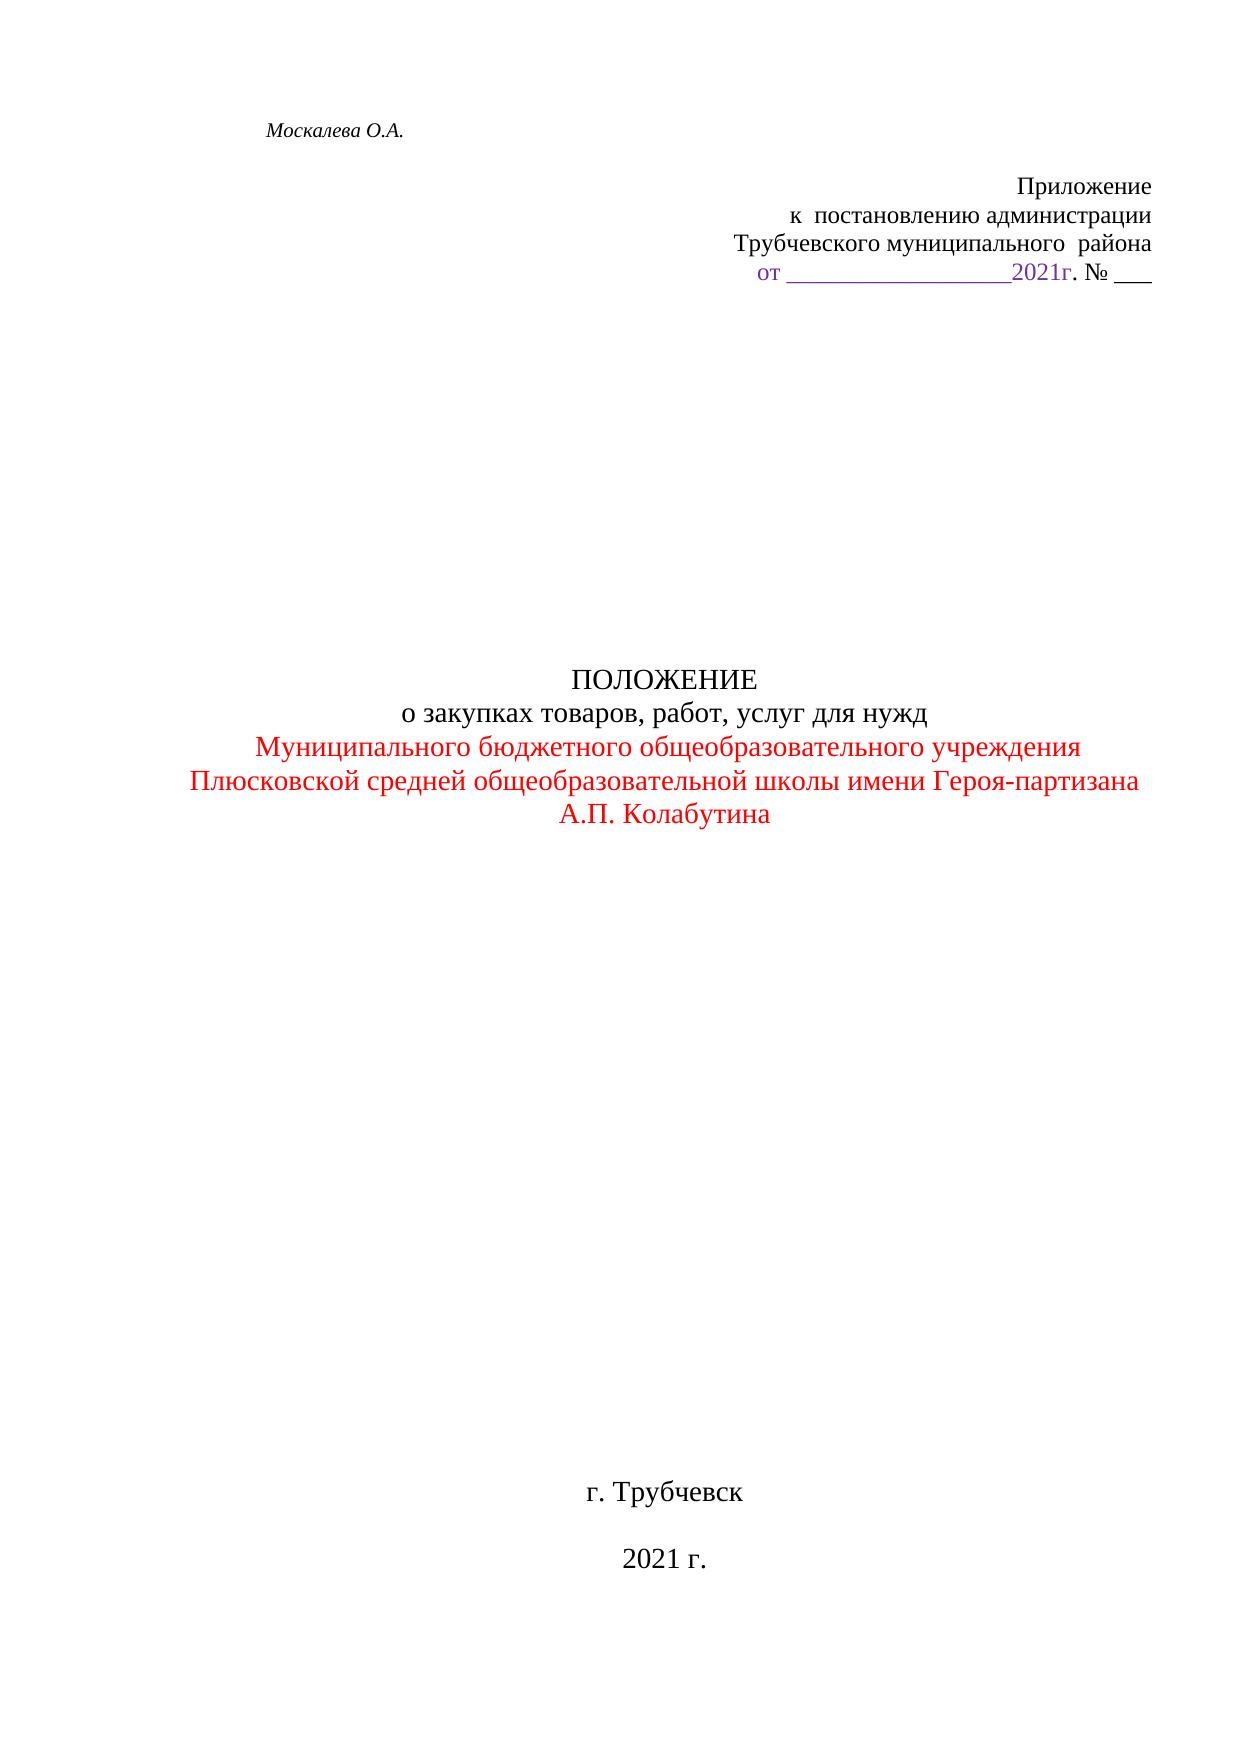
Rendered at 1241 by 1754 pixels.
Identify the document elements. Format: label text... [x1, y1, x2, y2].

text 2021 г. [177, 1541, 1152, 1575]
text от __________________2021г. № ___ [177, 257, 1152, 286]
text г. Трубчевск [177, 1474, 1152, 1508]
text ПОЛОЖЕНИЕ [177, 662, 1152, 696]
text Приложение [177, 171, 1152, 200]
text Муниципального бюджетного общеобразовательного учреждения Плюсковской средней общеобразовательной школы имени Героя-партизана А.П. Колабутина [177, 729, 1152, 830]
text к постановлению администрации [177, 200, 1152, 228]
text Москалева О.А. [177, 118, 1152, 142]
text о закупках товаров, работ, услуг для нужд [177, 696, 1152, 729]
text Трубчевского муниципального района [177, 228, 1152, 257]
